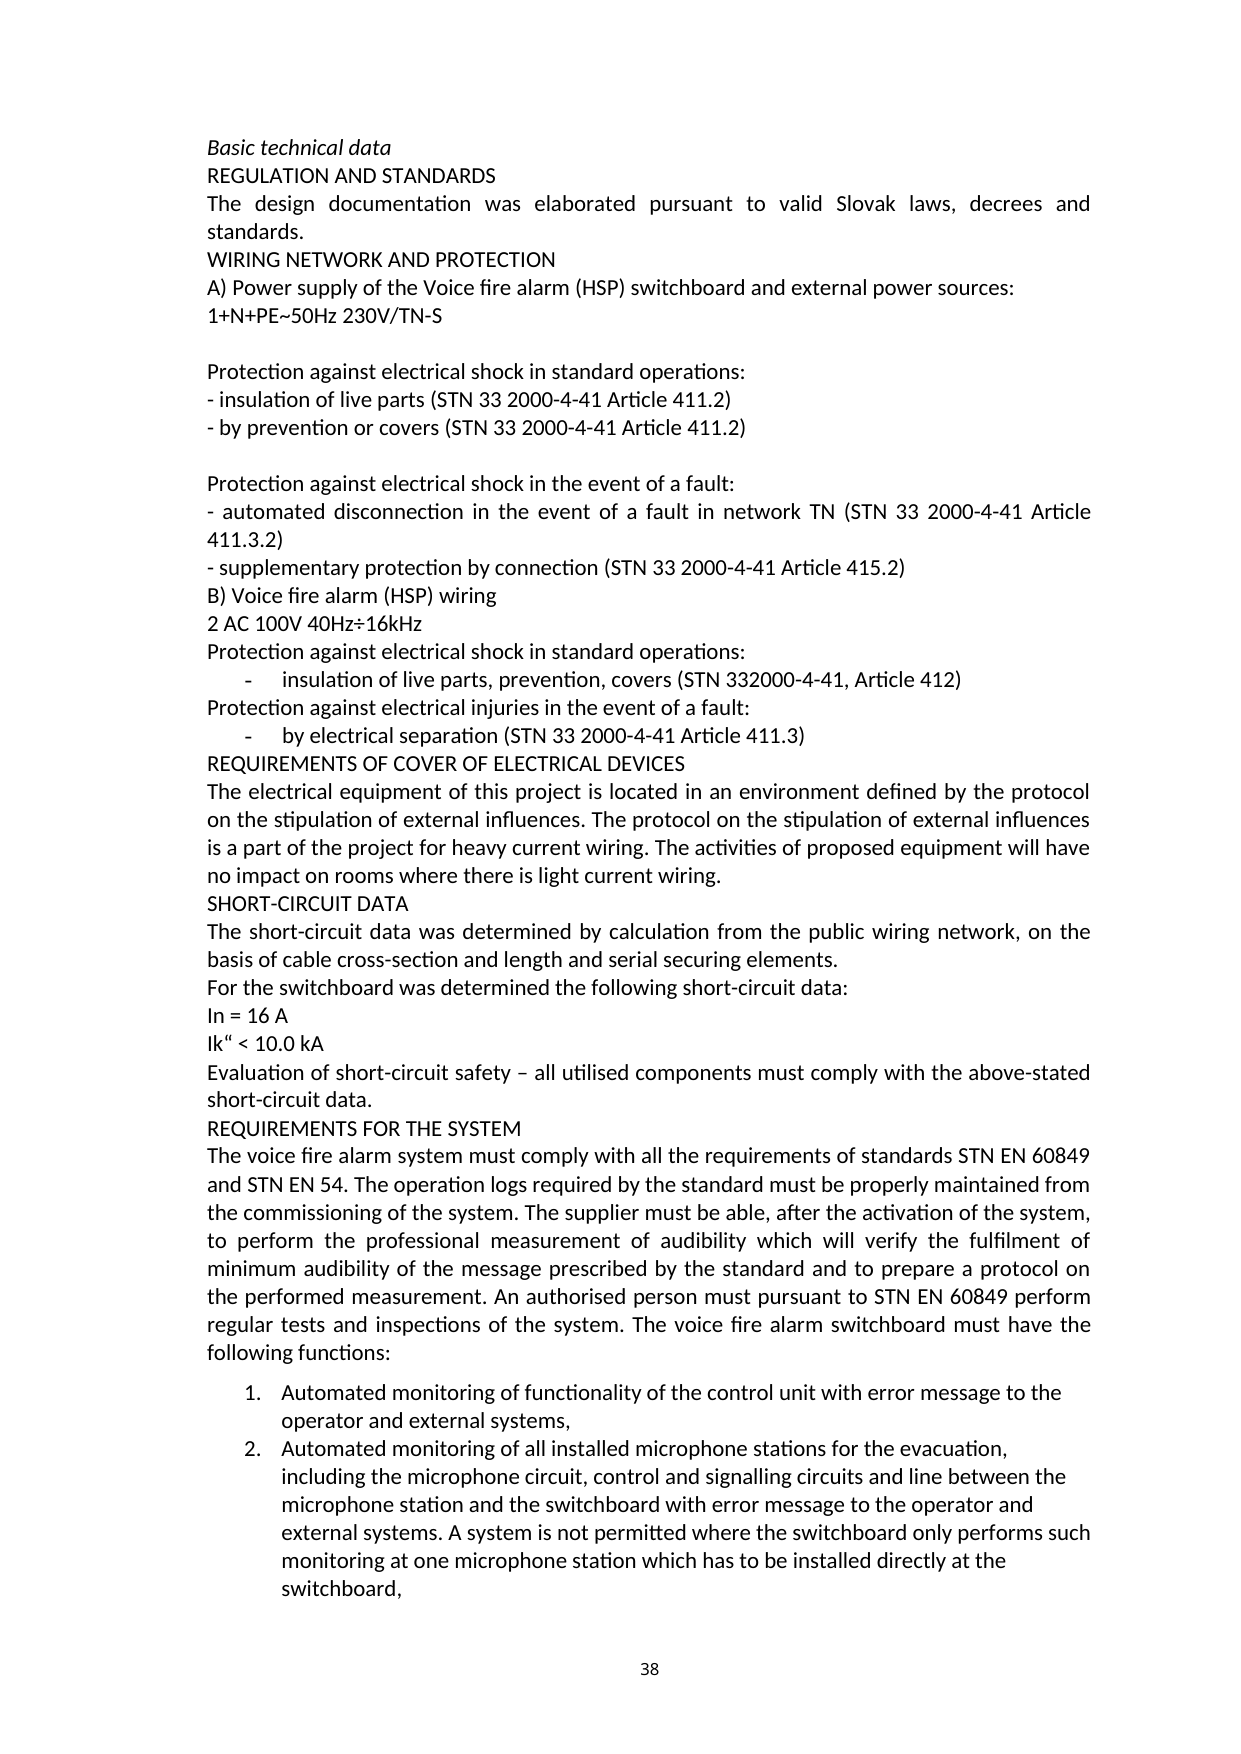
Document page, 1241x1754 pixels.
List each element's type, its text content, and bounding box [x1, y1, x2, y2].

text Protection against electrical injuries in the event of a fault: [207, 693, 1092, 721]
text B) Voice fire alarm (HSP) wiring [207, 581, 1092, 609]
subtitle Regulation and standards [207, 161, 1092, 189]
text For the switchboard was determined the following short-circuit data: [207, 973, 1092, 1002]
text The voice fire alarm system must comply with all the requirements of standards STN EN 60849 and STN EN 54. The operation logs required by the standard must be properly maintained from the commissioning of the system. The supplier must be able, after the activation of the system, to perform the professional measurement of audibility which will verify the fulfilment of minimum audibility of the message prescribed by the standard and to prepare a protocol on the performed measurement. An authorised person must pursuant to STN EN 60849 perform regular tests and inspections of the system. The voice fire alarm switchboard must have the following functions: [207, 1142, 1092, 1366]
text 1+N+PE~50Hz 230V/TN-S [207, 301, 1092, 329]
subtitle Basic technical data [207, 133, 1092, 161]
text In = 16 A [207, 1002, 1092, 1029]
text 2 AC 100V 40Hz÷16kHz [207, 609, 1092, 637]
subtitle Requirements for the system [207, 1114, 1092, 1142]
text Protection against electrical shock in the event of a fault: [207, 469, 1092, 497]
text The short-circuit data was determined by calculation from the public wiring network, on the basis of cable cross-section and length and serial securing elements. [207, 917, 1092, 973]
text The design documentation was elaborated pursuant to valid Slovak laws, decrees and standards. [207, 189, 1092, 245]
subtitle Requirements of cover of electrical devices [207, 749, 1092, 777]
list insulation of live parts, prevention, covers (STN 332000-4-41, Article 412) [244, 665, 1092, 693]
list by electrical separation (STN 33 2000-4-41 Article 411.3) [244, 721, 1092, 749]
text - insulation of live parts (STN 33 2000-4-41 Article 411.2) [207, 385, 1092, 413]
text - supplementary protection by connection (STN 33 2000-4-41 Article 415.2) [207, 553, 1092, 581]
text - by prevention or covers (STN 33 2000-4-41 Article 411.2) [207, 413, 1092, 441]
list Automated monitoring of all installed microphone stations for the evacuation, including the microphone circuit, control and signalling circuits and line between the microphone station and the switchboard with error message to the operator and external systems. A system is not permitted where the switchboard only performs such monitoring at one microphone station which has to be installed directly at the switchboard, [244, 1434, 1092, 1602]
list Automated monitoring of functionality of the control unit with error message to the operator and external systems, [244, 1378, 1092, 1434]
subtitle Wiring network and protection [207, 245, 1092, 273]
text Evaluation of short-circuit safety – all utilised components must comply with the above-stated short-circuit data. [207, 1058, 1092, 1114]
text A) Power supply of the Voice fire alarm (HSP) switchboard and external power sources: [207, 273, 1092, 301]
subtitle Short-circuit data [207, 889, 1092, 917]
text Protection against electrical shock in standard operations: [207, 637, 1092, 665]
text Protection against electrical shock in standard operations: [207, 357, 1092, 385]
text - automated disconnection in the event of a fault in network TN (STN 33 2000-4-41 Article 411.3.2) [207, 497, 1092, 553]
text Ik“ < 10.0 kA [207, 1029, 1092, 1058]
text The electrical equipment of this project is located in an environment defined by the protocol on the stipulation of external influences. The protocol on the stipulation of external influences is a part of the project for heavy current wiring. The activities of proposed equipment will have no impact on rooms where there is light current wiring. [207, 777, 1092, 889]
